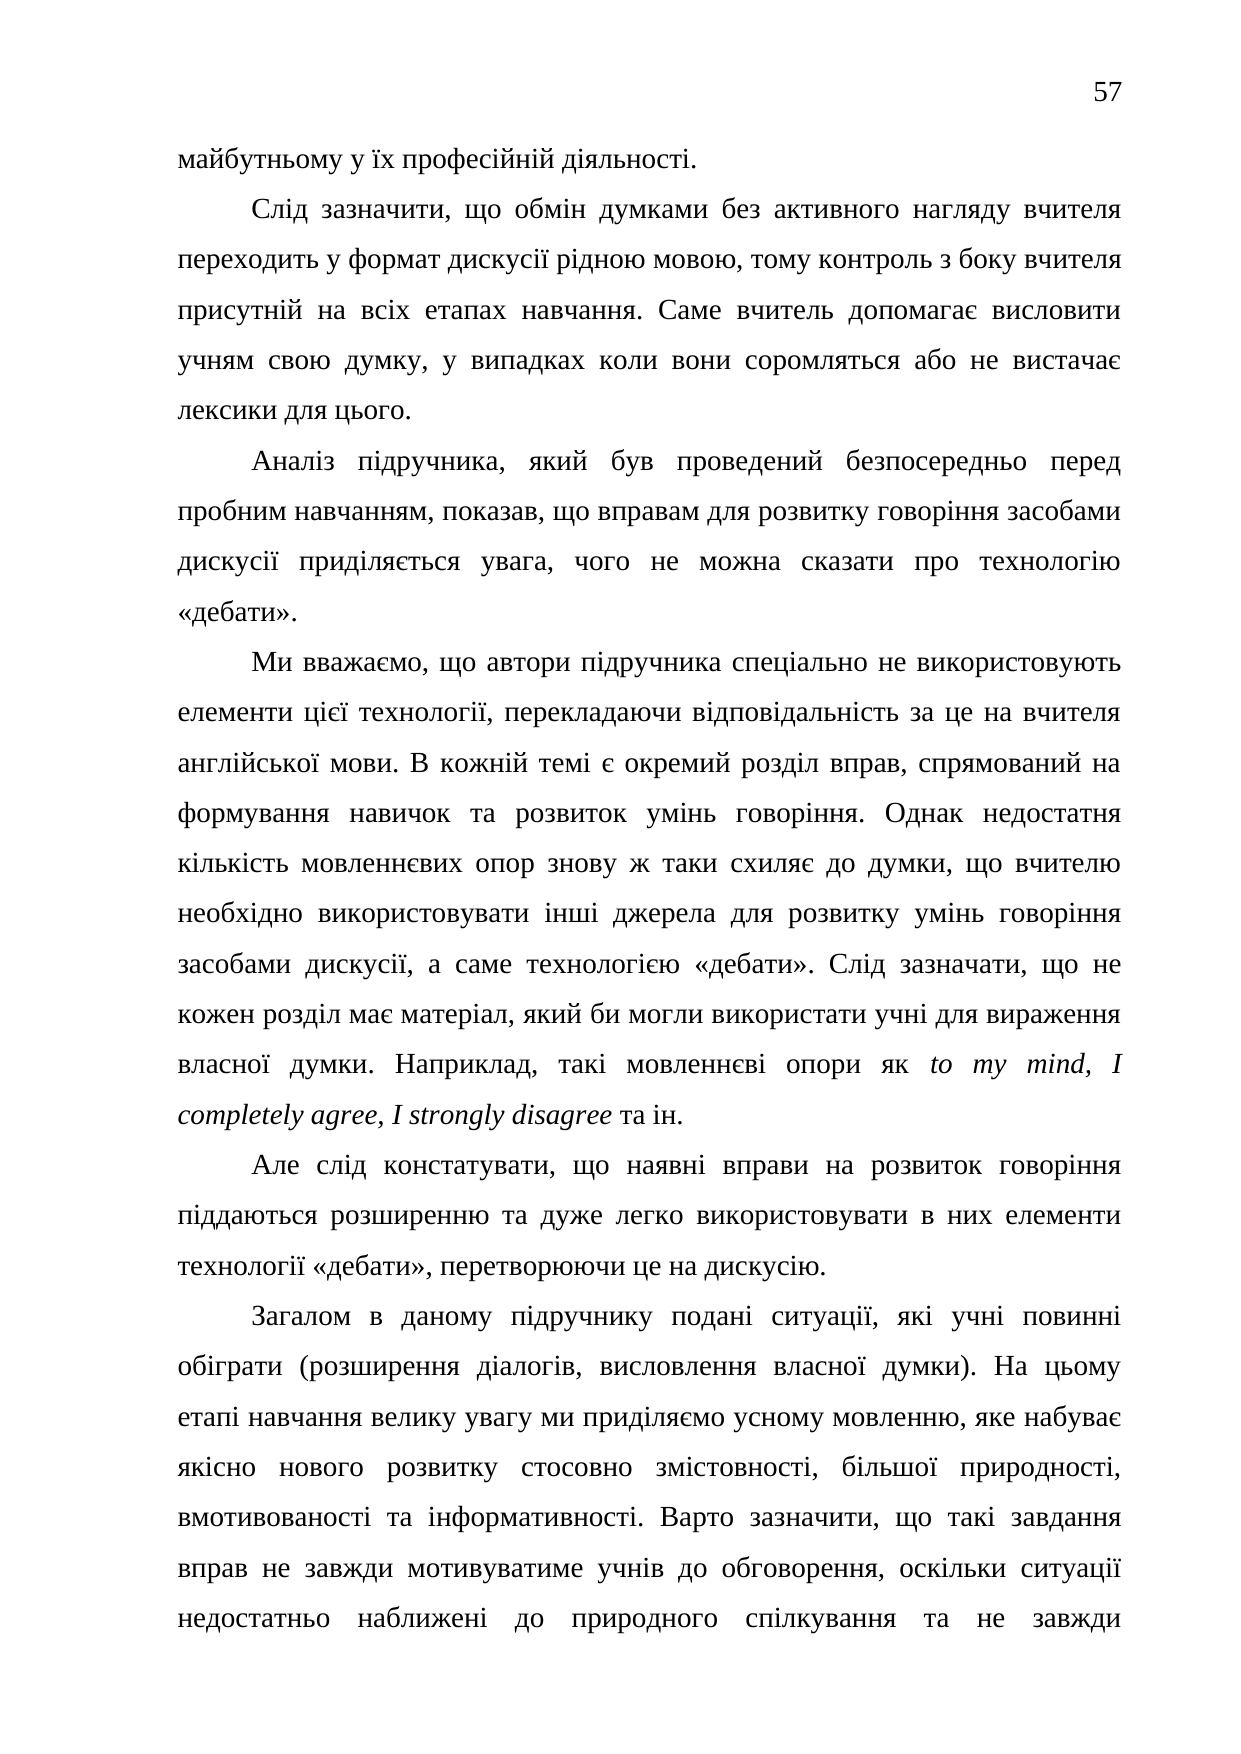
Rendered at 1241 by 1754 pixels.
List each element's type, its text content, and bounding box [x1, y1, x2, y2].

text Але слід констатувати, що наявні вправи на розвиток говоріння піддаються розширенню та дуже легко використовувати в них елементи технології «дебати», перетворюючи це на дискусію. [177, 1147, 1122, 1281]
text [177, 1298, 1122, 1633]
text Слід зазначити, що обмін думками без активного нагляду вчителя переходить у формат дискусії рідною мовою, тому контроль з боку вчителя присутній на всіх етапах навчання. Саме вчитель допомагає висловити учням свою думку, у випадках коли вони соромляться або не вистачає лексики для цього. [177, 191, 1122, 426]
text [177, 141, 1122, 174]
text Аналіз підручника, який був проведений безпосередньо перед пробним навчанням, показав, що вправам для розвитку говоріння засобами дискусії приділяється увага, чого не можна сказати про технологію «дебати». [177, 443, 1122, 627]
text Ми вважаємо, що автори підручника спеціально не використовують елементи цієї технології, перекладаючи відповідальність за це на вчителя англійської мови. В кожній темі є окремий розділ вправ, спрямований на формування навичок та розвиток умінь говоріння. Однак недостатня кількість мовленнєвих опор знову ж таки схиляє до думки, що вчителю необхідно використовувати інші джерела для розвитку умінь говоріння засобами дискусії, а саме технологією «дебати». Слід зазначати, що не кожен розділ має матеріал, який би могли використати учні для вираження власної думки. Наприклад, такі мовленнєві опори як to my mind, I completely agree, I strongly disagree та ін. [177, 644, 1122, 1130]
